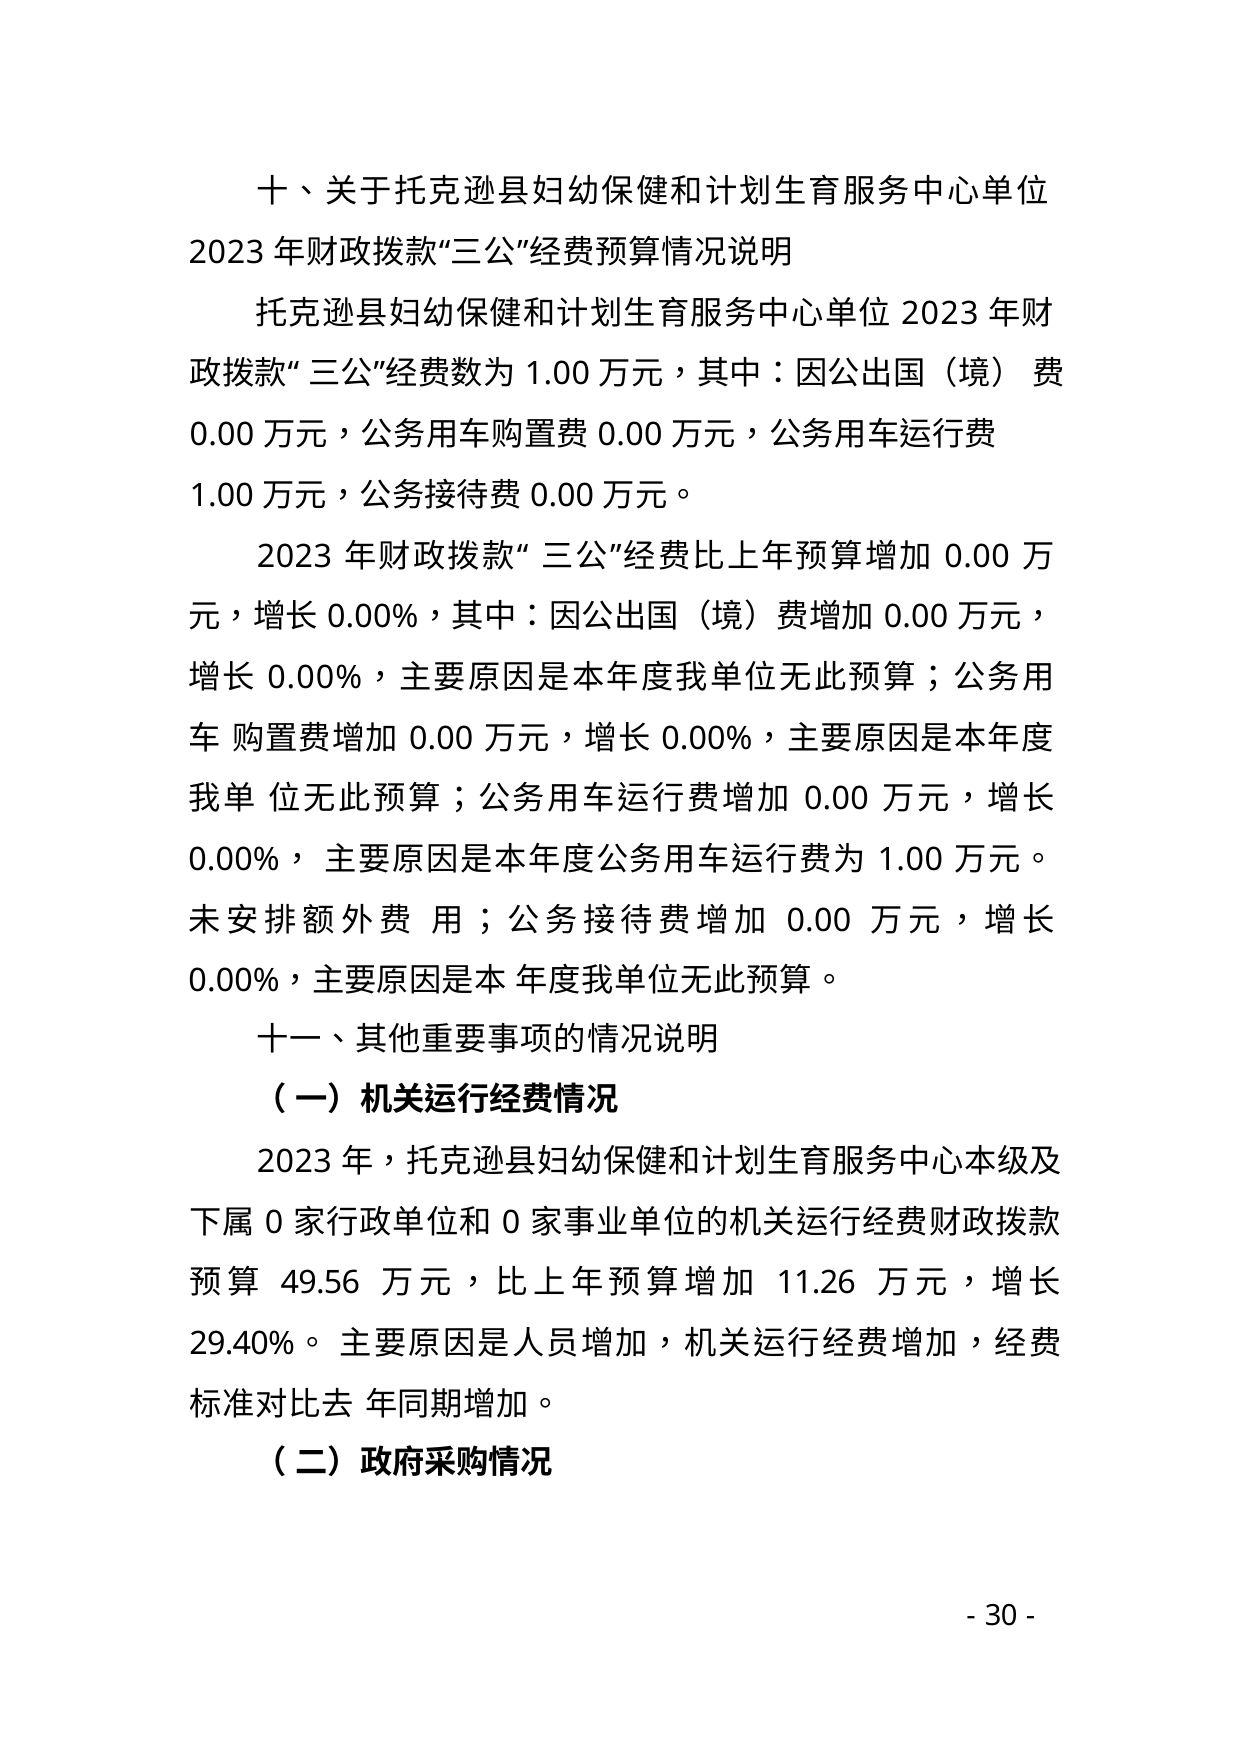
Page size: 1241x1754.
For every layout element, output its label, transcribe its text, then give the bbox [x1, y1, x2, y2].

text （ 一）机关运行经费情况 [254, 1078, 1069, 1118]
text 十、关于托克逊县妇幼保健和计划生育服务中心单位 2023 年财政拨款“三公”经费预算情况说明 [188, 168, 1053, 273]
text 2023 年，托克逊县妇幼保健和计划生育服务中心本级及 下属 0 家行政单位和 0 家事业单位的机关运行经费财政拨款 预算 49.56 万元，比上年预算增加 11.26 万元，增长 29.40%。 主要原因是人员增加，机关运行经费增加，经费标准对比去 年同期增加。 [189, 1138, 1062, 1424]
text 十一、其他重要事项的情况说明 [256, 1018, 1069, 1059]
text （ 二）政府采购情况 [254, 1442, 1069, 1482]
text 托克逊县妇幼保健和计划生育服务中心单位 2023 年财 政拨款“ 三公”经费数为 1.00 万元，其中：因公出国（境） 费 0.00 万元，公务用车购置费 0.00 万元，公务用车运行费 1.00 万元，公务接待费 0.00 万元。 [189, 289, 1069, 515]
text 2023 年财政拨款“ 三公”经费比上年预算增加 0.00 万 元，增长 0.00%，其中：因公出国（境）费增加 0.00 万元， 增长 0.00%，主要原因是本年度我单位无此预算；公务用车 购置费增加 0.00 万元，增长 0.00%，主要原因是本年度我单 位无此预算；公务用车运行费增加 0.00 万元，增长 0.00%， 主要原因是本年度公务用车运行费为 1.00 万元。未安排额外费 用；公务接待费增加 0.00 万元，增长 0.00%，主要原因是本 年度我单位无此预算。 [188, 533, 1054, 1001]
